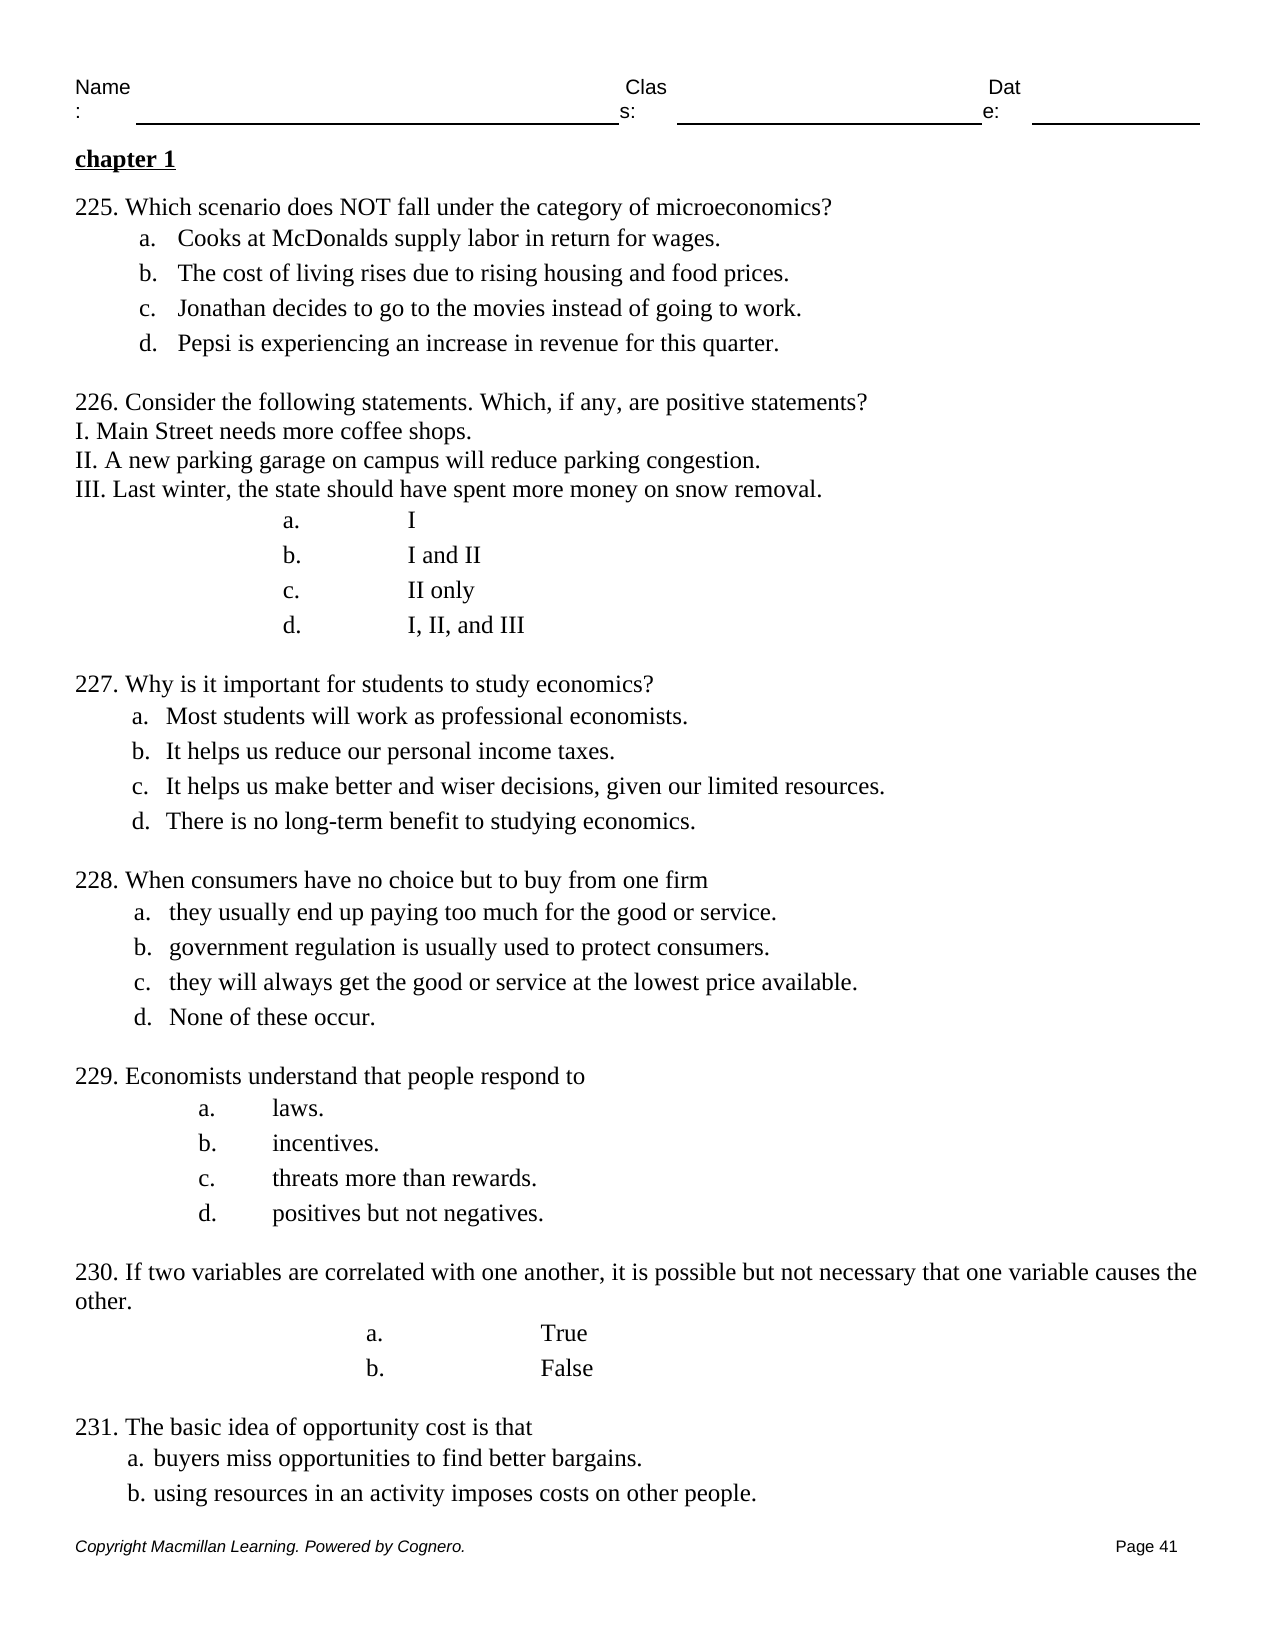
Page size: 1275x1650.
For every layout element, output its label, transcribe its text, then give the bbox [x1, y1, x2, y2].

table_header 228. When consumers have no choice but to buy from one firm [75, 865, 1200, 1034]
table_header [75, 1412, 1200, 1510]
table_header 229. Economists understand that people respond to [75, 1061, 1200, 1230]
table_header 230. If two variables are correlated with one another, it is possible but not necessary that one variable causes the other. [75, 1257, 1200, 1385]
table_header 225. Which scenario does NOT fall under the category of microeconomics? [75, 192, 1200, 361]
table_header 226. Consider the following statements. Which, if any, are positive statements? I. Main Street needs more coffee shops. II. A new parking garage on campus will reduce parking congestion. III. Last winter, the state should have spent more money on snow removal. [75, 388, 1200, 643]
table_header 227. Why is it important for students to study economics? [75, 670, 1200, 838]
